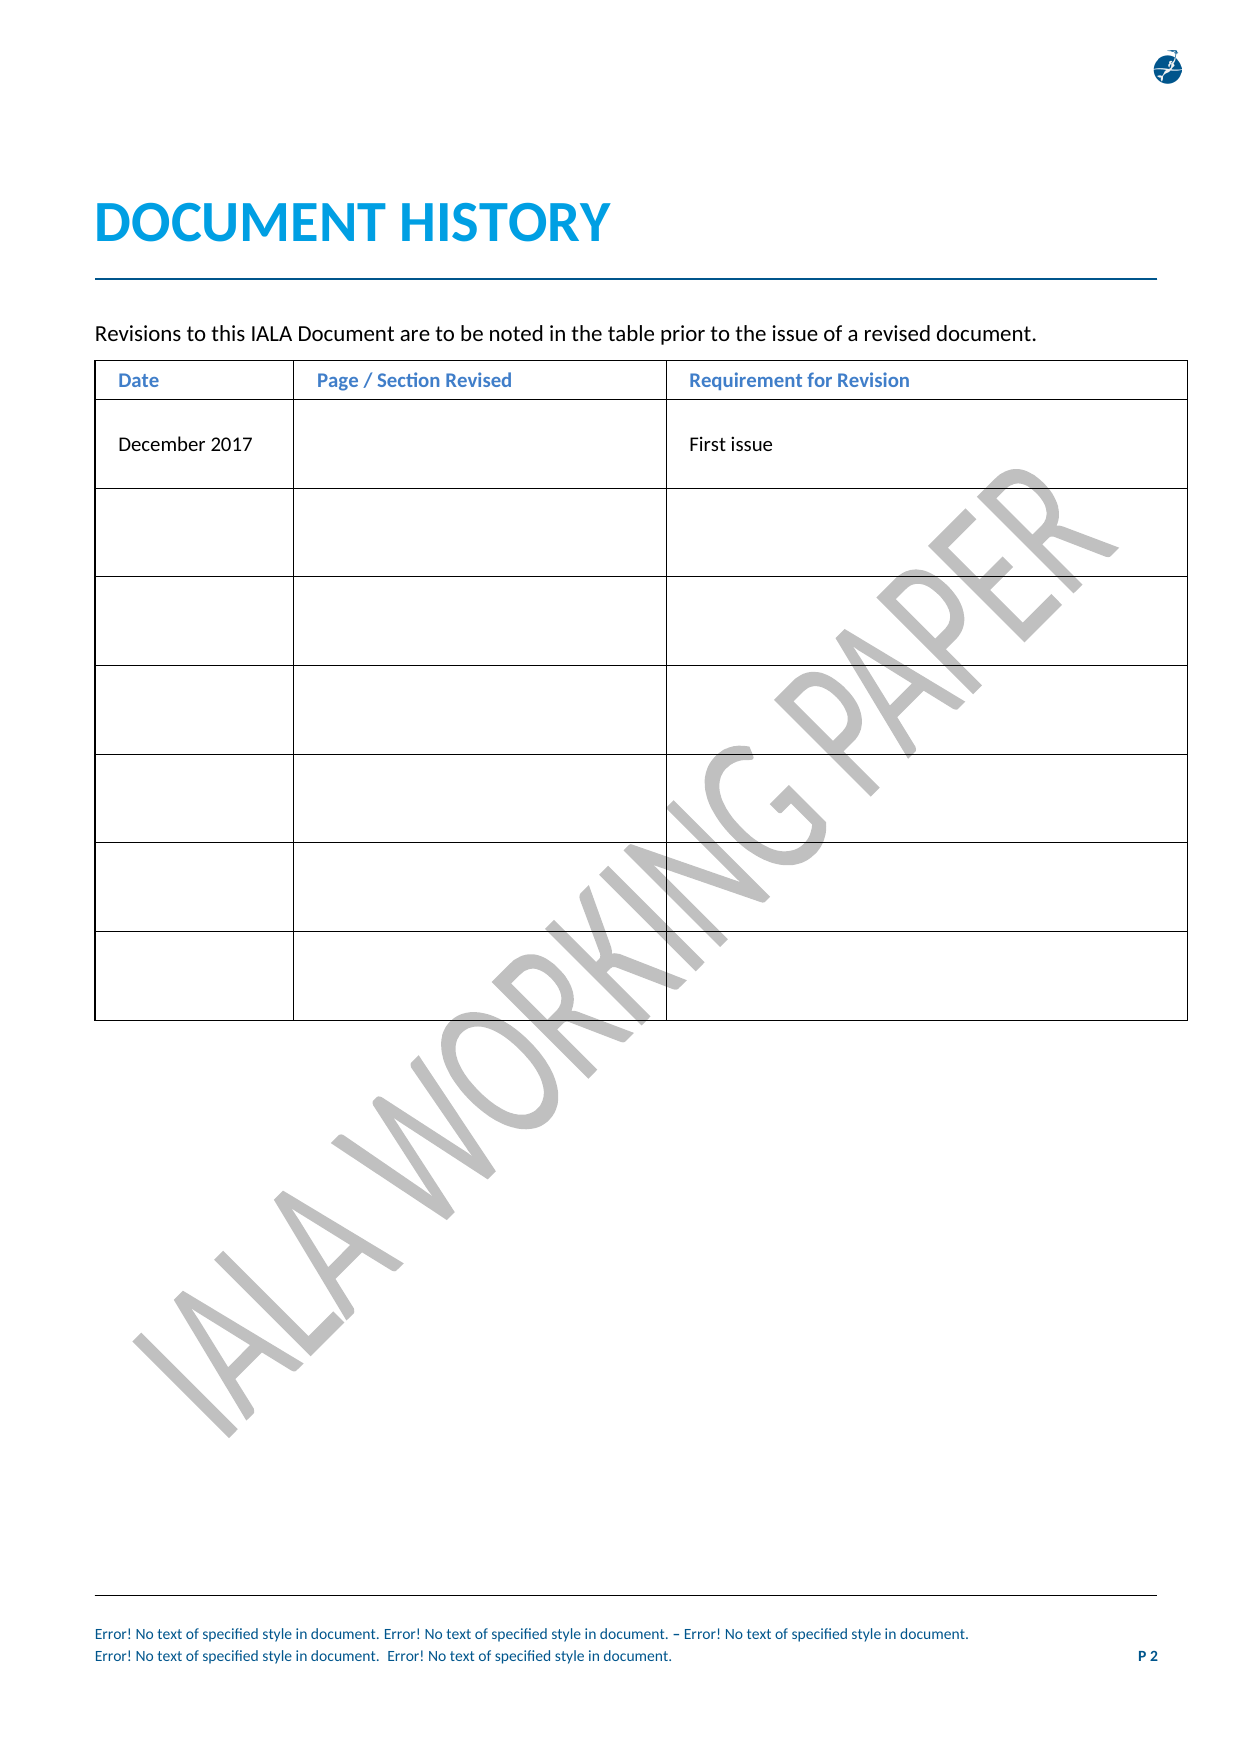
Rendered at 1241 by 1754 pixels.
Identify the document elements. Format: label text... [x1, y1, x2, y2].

table_cell [294, 666, 666, 753]
table_cell [667, 577, 1187, 665]
table_cell [667, 755, 1187, 842]
table_cell [294, 843, 666, 931]
table_cell [96, 843, 293, 931]
table_header Page / Section Revised [294, 361, 666, 399]
table_cell [667, 843, 1187, 931]
table_cell [294, 577, 666, 665]
table_header Date [96, 361, 293, 399]
table_cell [667, 489, 1187, 576]
table_cell [96, 755, 293, 842]
table_cell [294, 755, 666, 842]
table_cell [294, 489, 666, 576]
table_cell [96, 932, 293, 1019]
table_cell [96, 577, 293, 665]
table_header Requirement for Revision [667, 361, 1187, 399]
picture [1122, 0, 1241, 119]
table_cell [294, 400, 666, 488]
table_cell [667, 932, 1187, 1019]
table_cell [96, 666, 293, 753]
table_cell [96, 489, 293, 576]
text Revisions to this IALA Document are to be noted in the table prior to the issue of a revised document. [94, 319, 1157, 347]
table_cell December 2017 [96, 400, 293, 488]
table_cell [667, 666, 1187, 753]
table_cell First issue [667, 400, 1187, 488]
table_cell [294, 932, 666, 1019]
